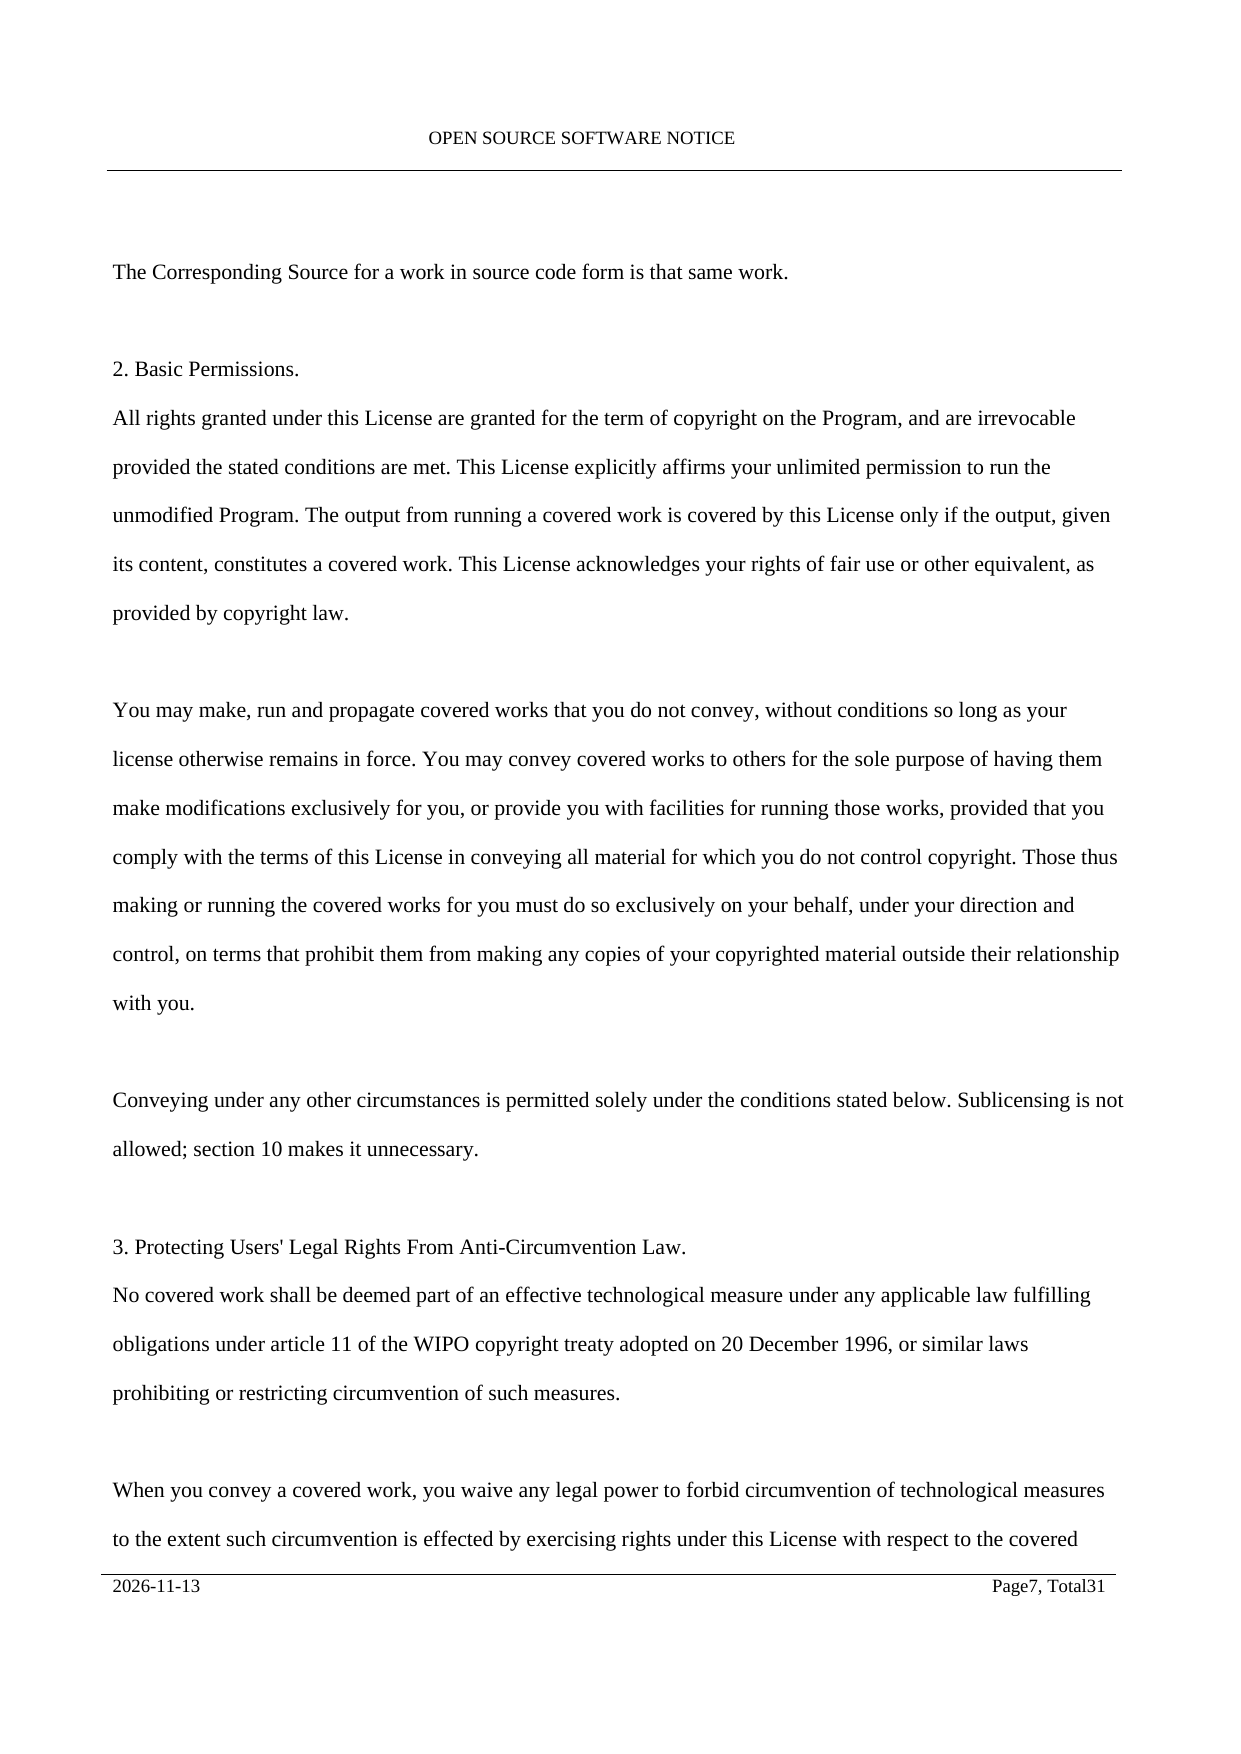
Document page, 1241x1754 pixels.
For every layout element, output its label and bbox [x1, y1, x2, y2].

text [112, 206, 1128, 1555]
